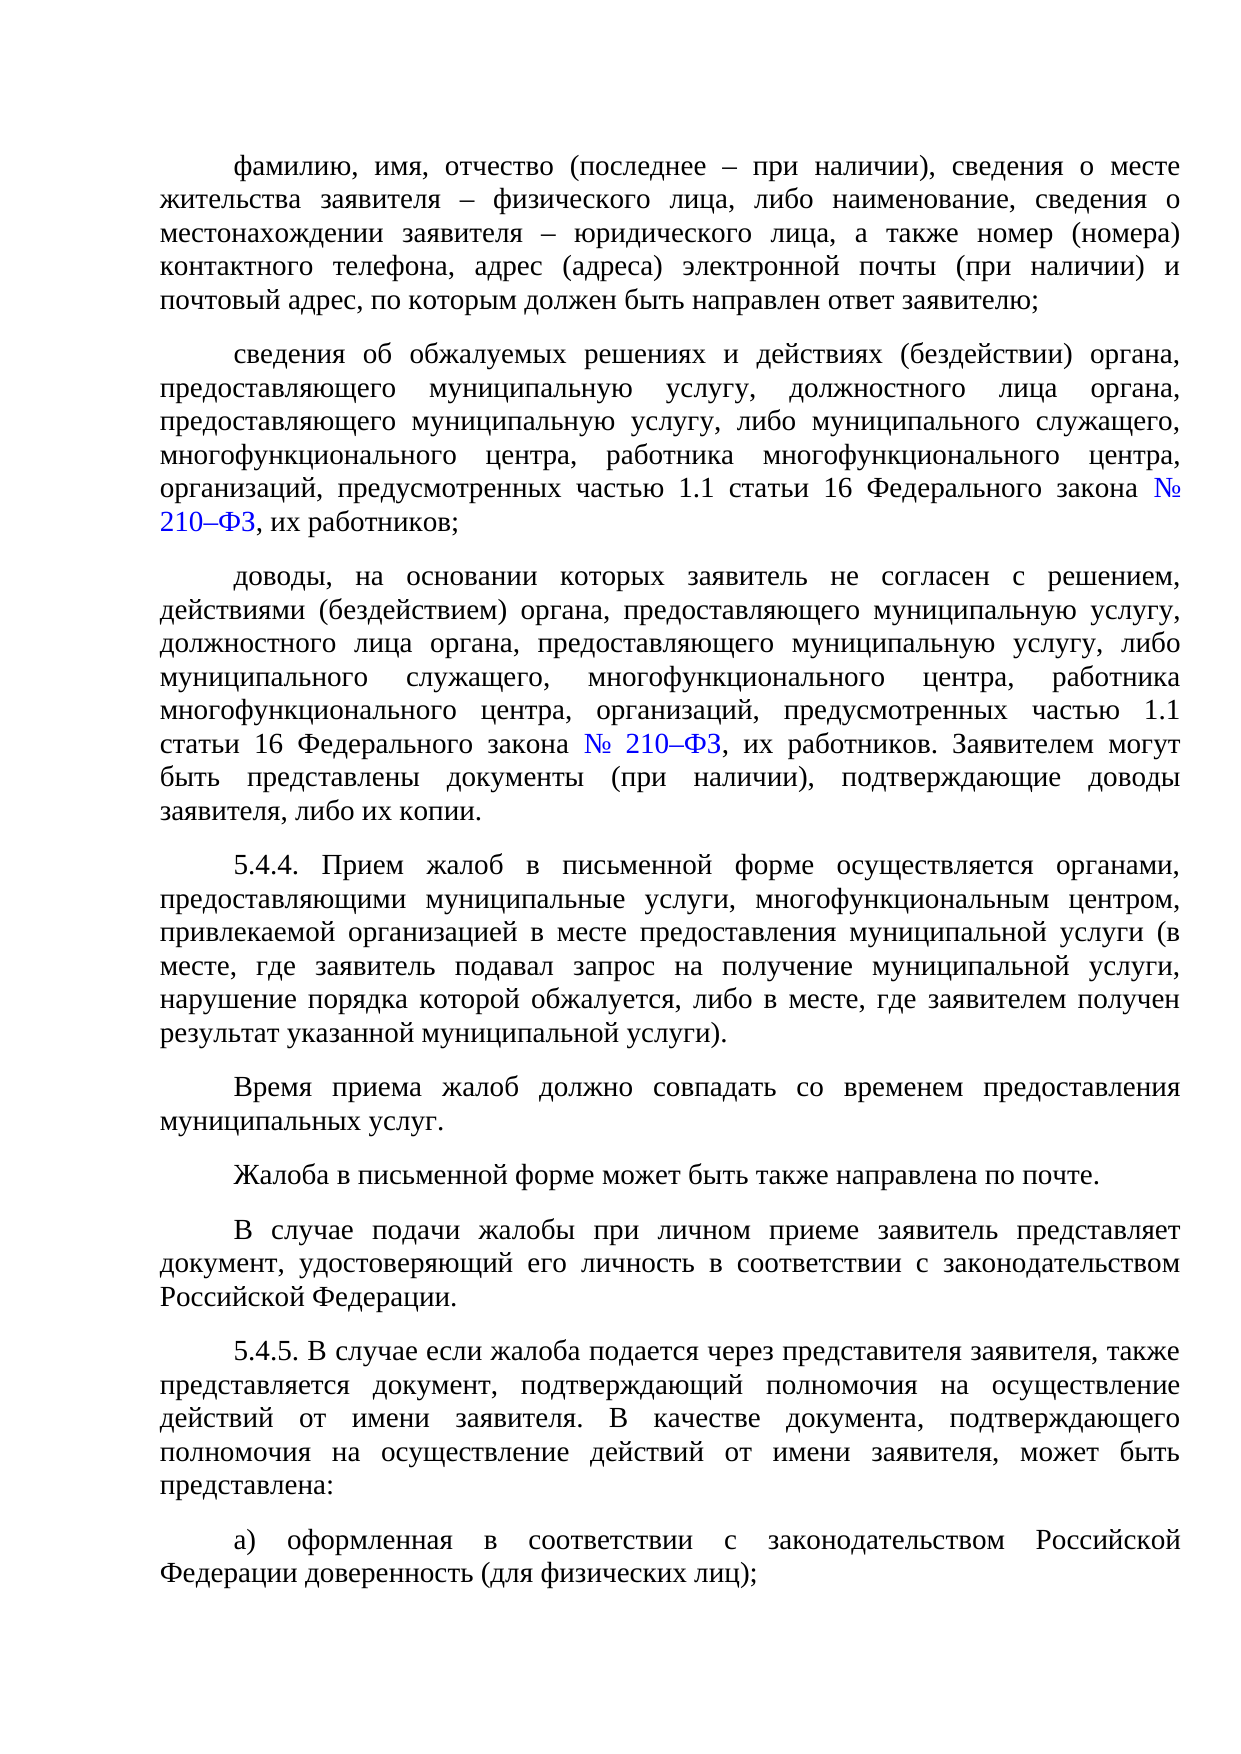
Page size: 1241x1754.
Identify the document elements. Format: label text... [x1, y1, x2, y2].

text доводы, на основании которых заявитель не согласен с решением, действиями (бездействием) органа, предоставляющего муниципальную услугу, должностного лица органа, предоставляющего муниципальную услугу, либо муниципального служащего, многофункционального центра, работника многофункционального центра, организаций, предусмотренных частью 1.1 статьи 16 Федерального закона № 210–ФЗ, их работников. Заявителем могут быть представлены документы (при наличии), подтверждающие доводы заявителя, либо их копии. [159, 558, 1181, 827]
text а) оформленная в соответствии с законодательством Российской Федерации доверенность (для физических лиц); [159, 1522, 1181, 1589]
text 5.4.5. В случае если жалоба подается через представителя заявителя, также представляется документ, подтверждающий полномочия на осуществление действий от имени заявителя. В качестве документа, подтверждающего полномочия на осуществление действий от имени заявителя, может быть представлена: [159, 1333, 1181, 1501]
text фамилию, имя, отчество (последнее – при наличии), сведения о месте жительства заявителя – физического лица, либо наименование, сведения о местонахождении заявителя – юридического лица, а также номер (номера) контактного телефона, адрес (адреса) электронной почты (при наличии) и почтовый адрес, по которым должен быть направлен ответ заявителю; [159, 148, 1181, 315]
text Время приема жалоб должно совпадать со временем предоставления муниципальных услуг. [159, 1069, 1181, 1137]
text 5.4.4. Прием жалоб в письменной форме осуществляется органами, предоставляющими муниципальные услуги, многофункциональным центром, привлекаемой организацией в месте предоставления муниципальной услуги (в месте, где заявитель подавал запрос на получение муниципальной услуги, нарушение порядка которой обжалуется, либо в месте, где заявителем получен результат указанной муниципальной услуги). [159, 847, 1181, 1049]
text Жалоба в письменной форме может быть также направлена по почте. [159, 1157, 1181, 1191]
text сведения об обжалуемых решениях и действиях (бездействии) органа, предоставляющего муниципальную услугу, должностного лица органа, предоставляющего муниципальную услугу, либо муниципального служащего, многофункционального центра, работника многофункционального центра, организаций, предусмотренных частью 1.1 статьи 16 Федерального закона № 210–ФЗ, их работников; [159, 336, 1181, 537]
text В случае подачи жалобы при личном приеме заявитель представляет документ, удостоверяющий его личность в соответствии с законодательством Российской Федерации. [159, 1212, 1181, 1312]
